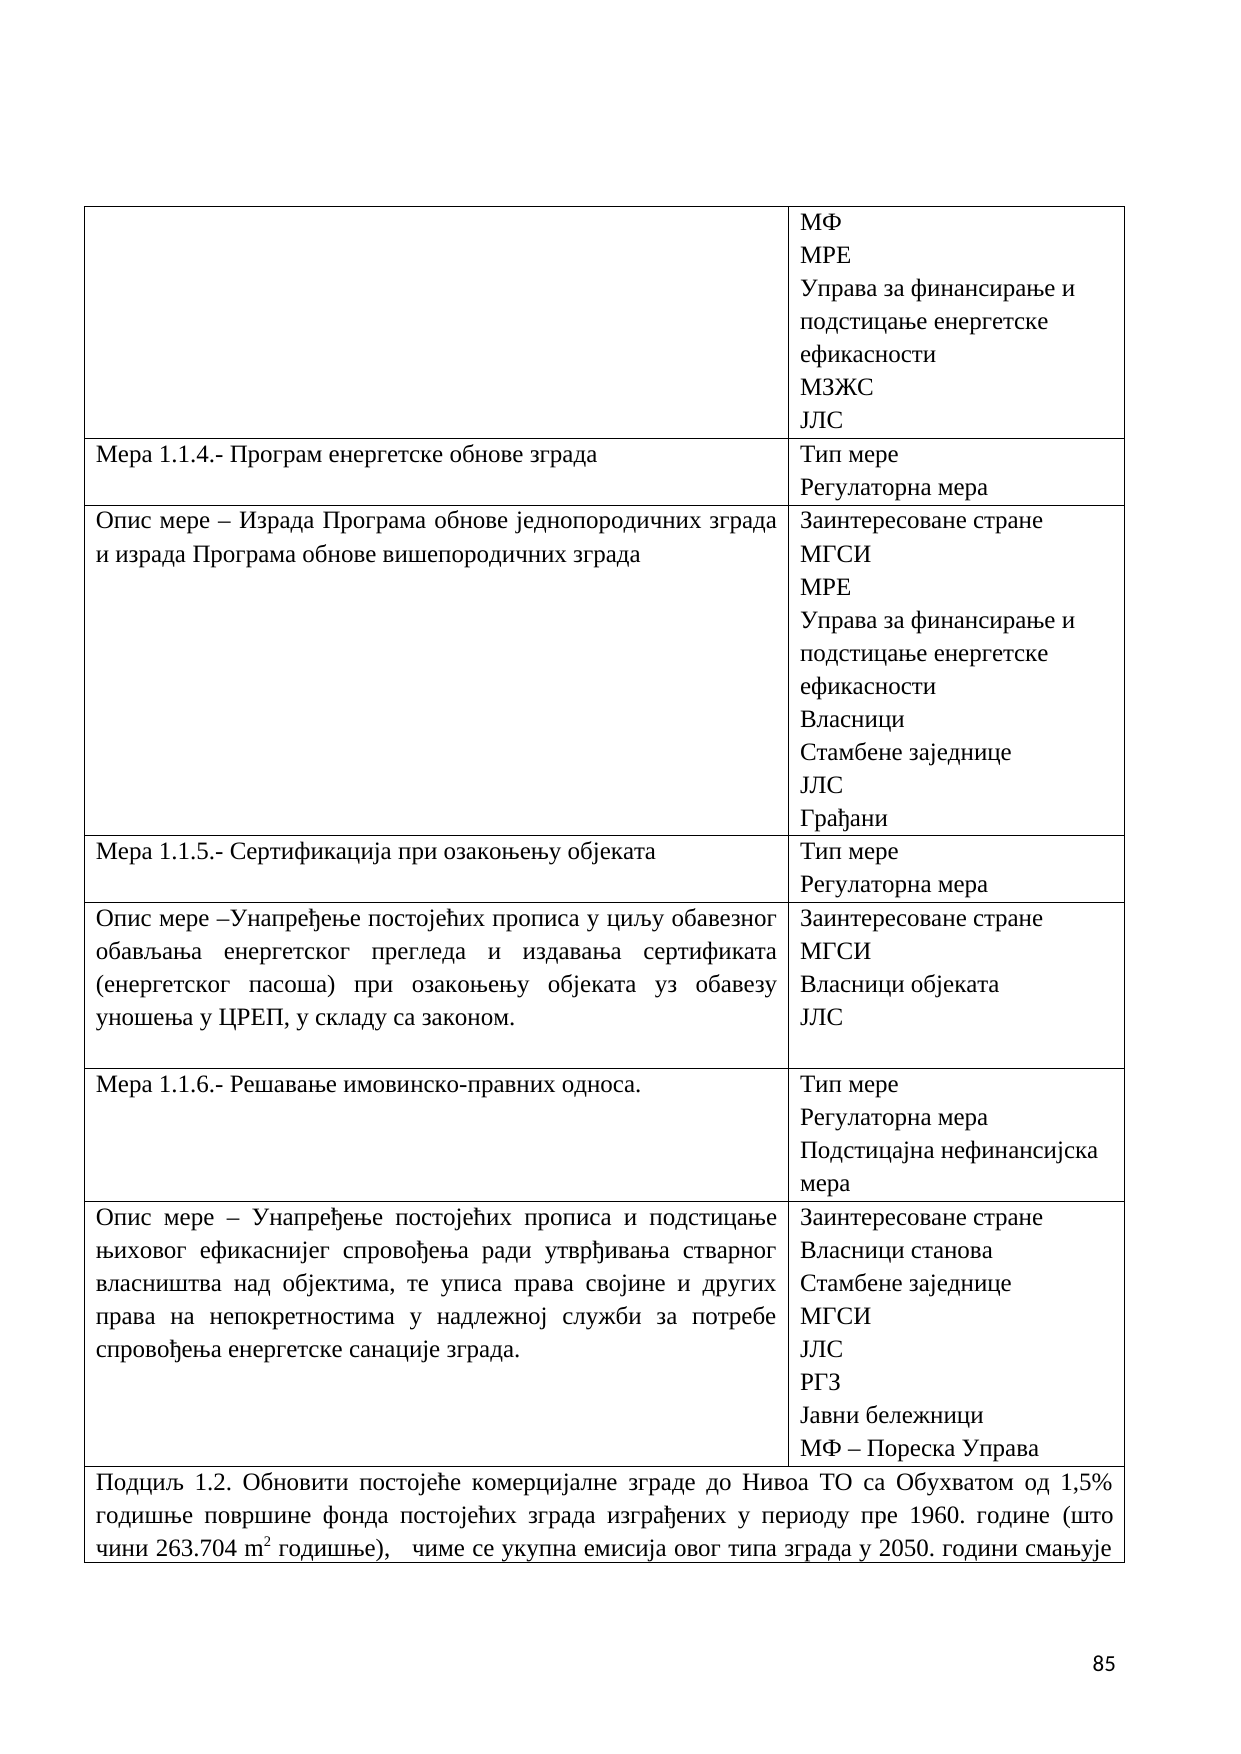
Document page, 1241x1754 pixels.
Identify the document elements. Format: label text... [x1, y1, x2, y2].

table_cell Тип мере Регулаторна мера [789, 836, 1124, 902]
table_cell Мера 1.1.6.- Решавање имовинско-правних односа. [85, 1069, 788, 1201]
table_cell Тип мере Регулаторна мера Подстицајна нефинансијска мера [789, 1069, 1124, 1201]
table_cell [85, 207, 788, 438]
table_cell Заинтересоване стране МГСИ МРЕ Управа за финансирање и подстицање енергетске ефикасности Власници Стамбене заједнице ЈЛС Грађани [789, 506, 1124, 835]
table_cell Опис мере – Израда Програма обнове једнопородичних зграда и израда Програма обнове вишепородичних зграда [85, 506, 788, 835]
table_cell Опис мере – Унапређење постојећих прописа и подстицање њиховог ефикаснијег спровођења ради утврђивања стварног власништва над објектима, те уписа права својине и других права на непокретностима у надлежној служби за потребе спровођења енергетске санације зграда. [85, 1202, 788, 1466]
table_cell Заинтересоване стране Власници станова Стамбене заједнице МГСИ ЈЛС РГЗ Јавни бележници МФ – Пореска Управа [789, 1202, 1124, 1466]
table_cell Мера 1.1.4.- Програм енергетске обнове зграда [85, 439, 788, 504]
table_cell Мера 1.1.5.- Сертификација при озакоњењу објеката [85, 836, 788, 902]
table_cell Тип мере Регулаторна мера [789, 439, 1124, 504]
table_cell Заинтересоване стране МГСИ Власници објеката ЈЛС [789, 903, 1124, 1068]
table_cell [85, 1467, 1124, 1562]
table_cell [789, 207, 1124, 438]
table_cell Опис мере –Унапређење постојећих прописа у циљу обавезног обављања енергетског прегледа и издавања сертификата (енергетског пасоша) при озакоњењу објеката уз обавезу уношења у ЦРЕП, у складу са законом. [85, 903, 788, 1068]
